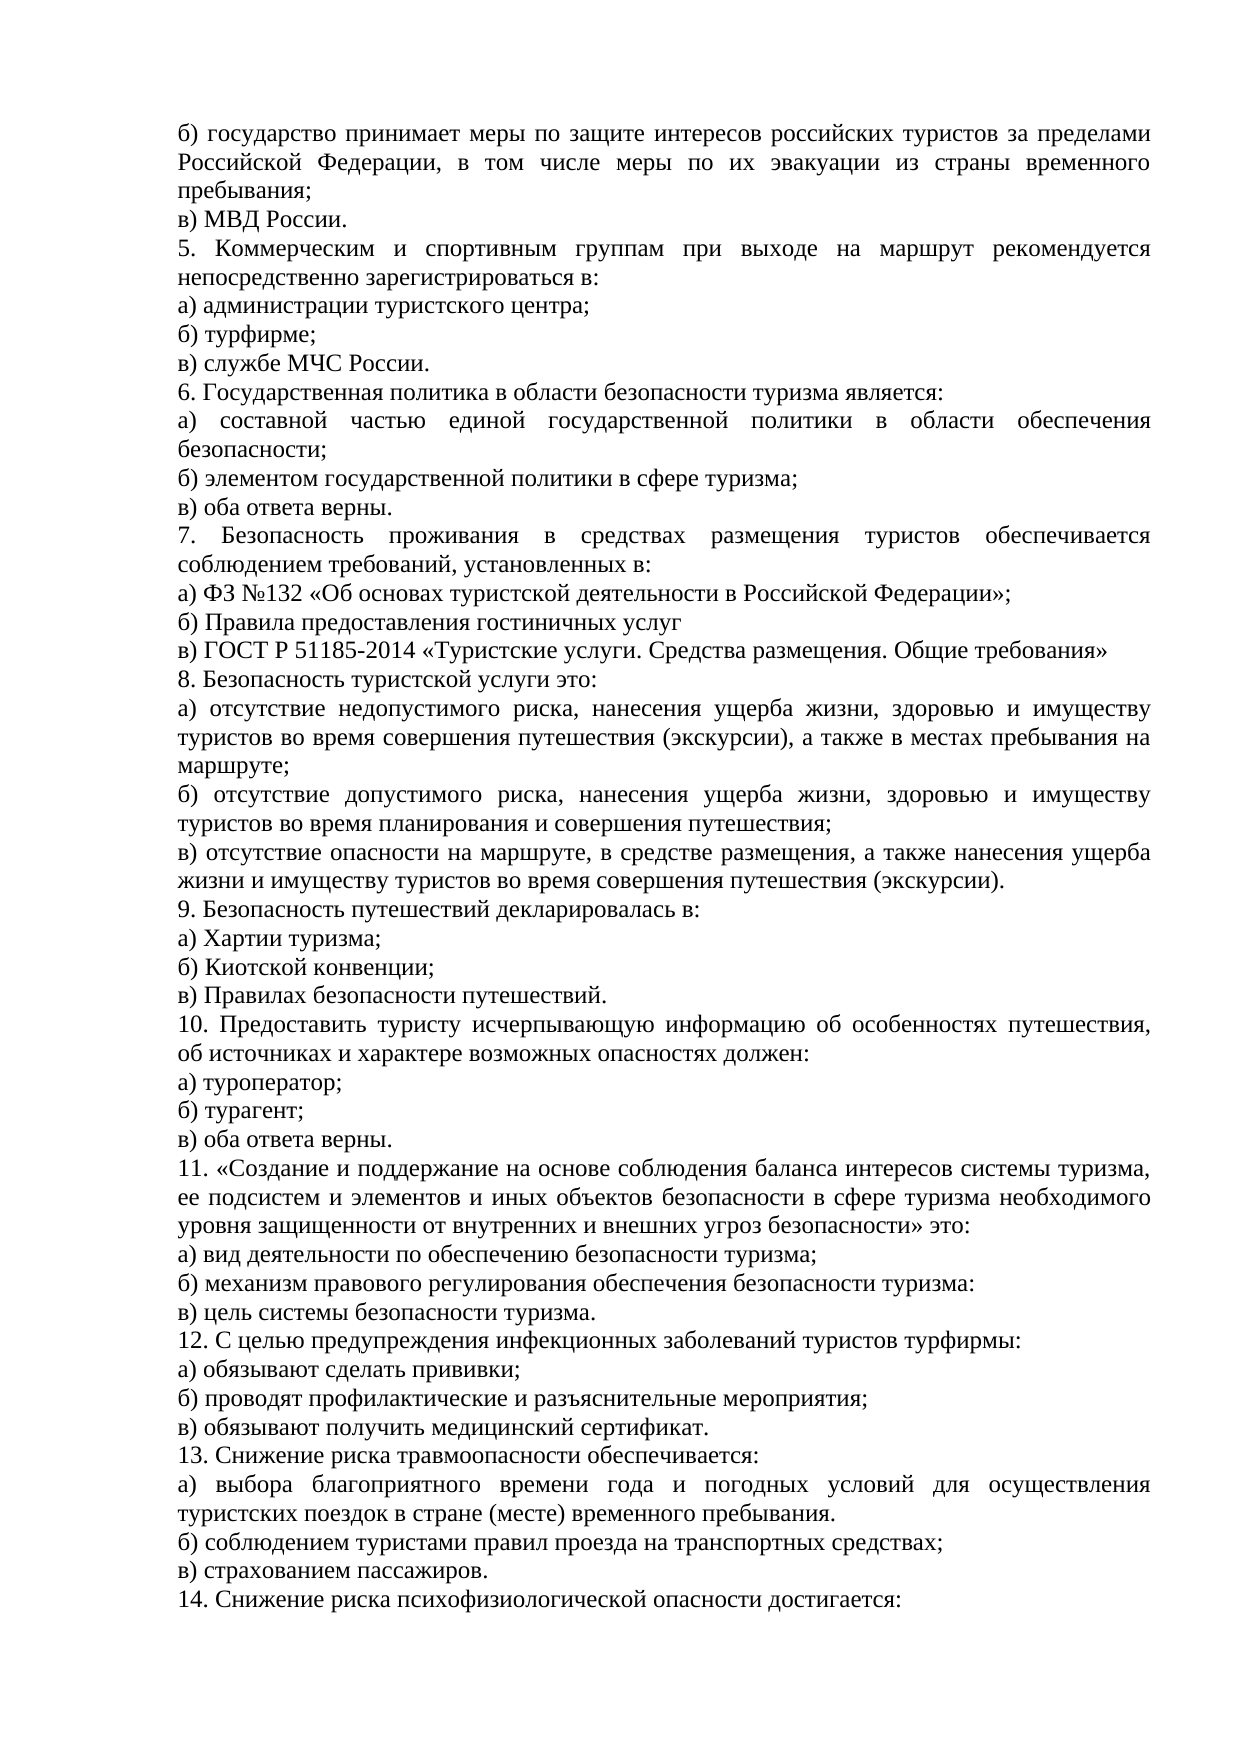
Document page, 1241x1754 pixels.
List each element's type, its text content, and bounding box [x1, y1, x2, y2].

text б) проводят профилактические и разъяснительные мероприятия; [177, 1383, 1152, 1412]
text 5. Коммерческим и спортивным группам при выходе на маршрут рекомендуется непосредственно зарегистрироваться в: [177, 233, 1152, 291]
text 8. Безопасность туристской услуги это: [177, 664, 1152, 693]
text а) Хартии туризма; [177, 923, 1152, 952]
text б) соблюдением туристами правил проезда на транспортных средствах; [177, 1527, 1152, 1556]
text 11. «Создание и поддержание на основе соблюдения баланса интересов системы туризма, ее подсистем и элементов и иных объектов безопасности в сфере туризма необходимого уровня защищенности от внутренних и внешних угроз безопасности» это: [177, 1153, 1152, 1239]
text а) ФЗ №132 «Об основах туристской деятельности в Российской Федерации»; [177, 578, 1152, 607]
text б) Киотской конвенции; [177, 952, 1152, 981]
text а) выбора благоприятного времени года и погодных условий для осуществления туристских поездок в стране (месте) временного пребывания. [177, 1469, 1152, 1527]
text 7. Безопасность проживания в средствах размещения туристов обеспечивается соблюдением требований, установленных в: [177, 521, 1152, 578]
text 10. Предоставить туристу исчерпывающую информацию об особенностях путешествия, об источниках и характере возможных опасностях должен: [177, 1009, 1152, 1067]
text в) ГОСТ Р 51185-2014 «Туристские услуги. Средства размещения. Общие требования» [177, 636, 1152, 664]
text а) администрации туристского центра; [177, 291, 1152, 319]
text а) туроператор; [177, 1067, 1152, 1096]
text 14. Снижение риска психофизиологической опасности достигается: [177, 1584, 1152, 1613]
text а) обязывают сделать прививки; [177, 1354, 1152, 1383]
text б) государство принимает меры по защите интересов российских туристов за пределами Российской Федерации, в том числе меры по их эвакуации из страны временного пребывания; [177, 118, 1152, 204]
text 6. Государственная политика в области безопасности туризма является: [177, 377, 1152, 406]
text б) Правила предоставления гостиничных услуг [177, 607, 1152, 636]
text в) службе МЧС России. [177, 348, 1152, 377]
text а) вид деятельности по обеспечению безопасности туризма; [177, 1239, 1152, 1268]
text б) механизм правового регулирования обеспечения безопасности туризма: [177, 1268, 1152, 1297]
text а) составной частью единой государственной политики в области обеспечения безопасности; [177, 406, 1152, 463]
text в) оба ответа верны. [177, 1124, 1152, 1153]
text в) обязывают получить медицинский сертификат. [177, 1412, 1152, 1441]
text б) элементом государственной политики в сфере туризма; [177, 463, 1152, 492]
text 13. Снижение риска травмоопасности обеспечивается: [177, 1441, 1152, 1469]
text в) отсутствие опасности на маршруте, в средстве размещения, а также нанесения ущерба жизни и имуществу туристов во время совершения путешествия (экскурсии). [177, 837, 1152, 894]
text в) оба ответа верны. [177, 492, 1152, 521]
text в) Правилах безопасности путешествий. [177, 981, 1152, 1009]
text в) МВД России. [177, 204, 1152, 233]
text 12. С целью предупреждения инфекционных заболеваний туристов турфирмы: [177, 1326, 1152, 1354]
text б) турагент; [177, 1096, 1152, 1124]
text в) страхованием пассажиров. [177, 1556, 1152, 1584]
text а) отсутствие недопустимого риска, нанесения ущерба жизни, здоровью и имуществу туристов во время совершения путешествия (экскурсии), а также в местах пребывания на маршруте; [177, 693, 1152, 779]
text б) отсутствие допустимого риска, нанесения ущерба жизни, здоровью и имуществу туристов во время планирования и совершения путешествия; [177, 779, 1152, 837]
text 9. Безопасность путешествий декларировалась в: [177, 894, 1152, 923]
text б) турфирме; [177, 319, 1152, 348]
text в) цель системы безопасности туризма. [177, 1297, 1152, 1326]
